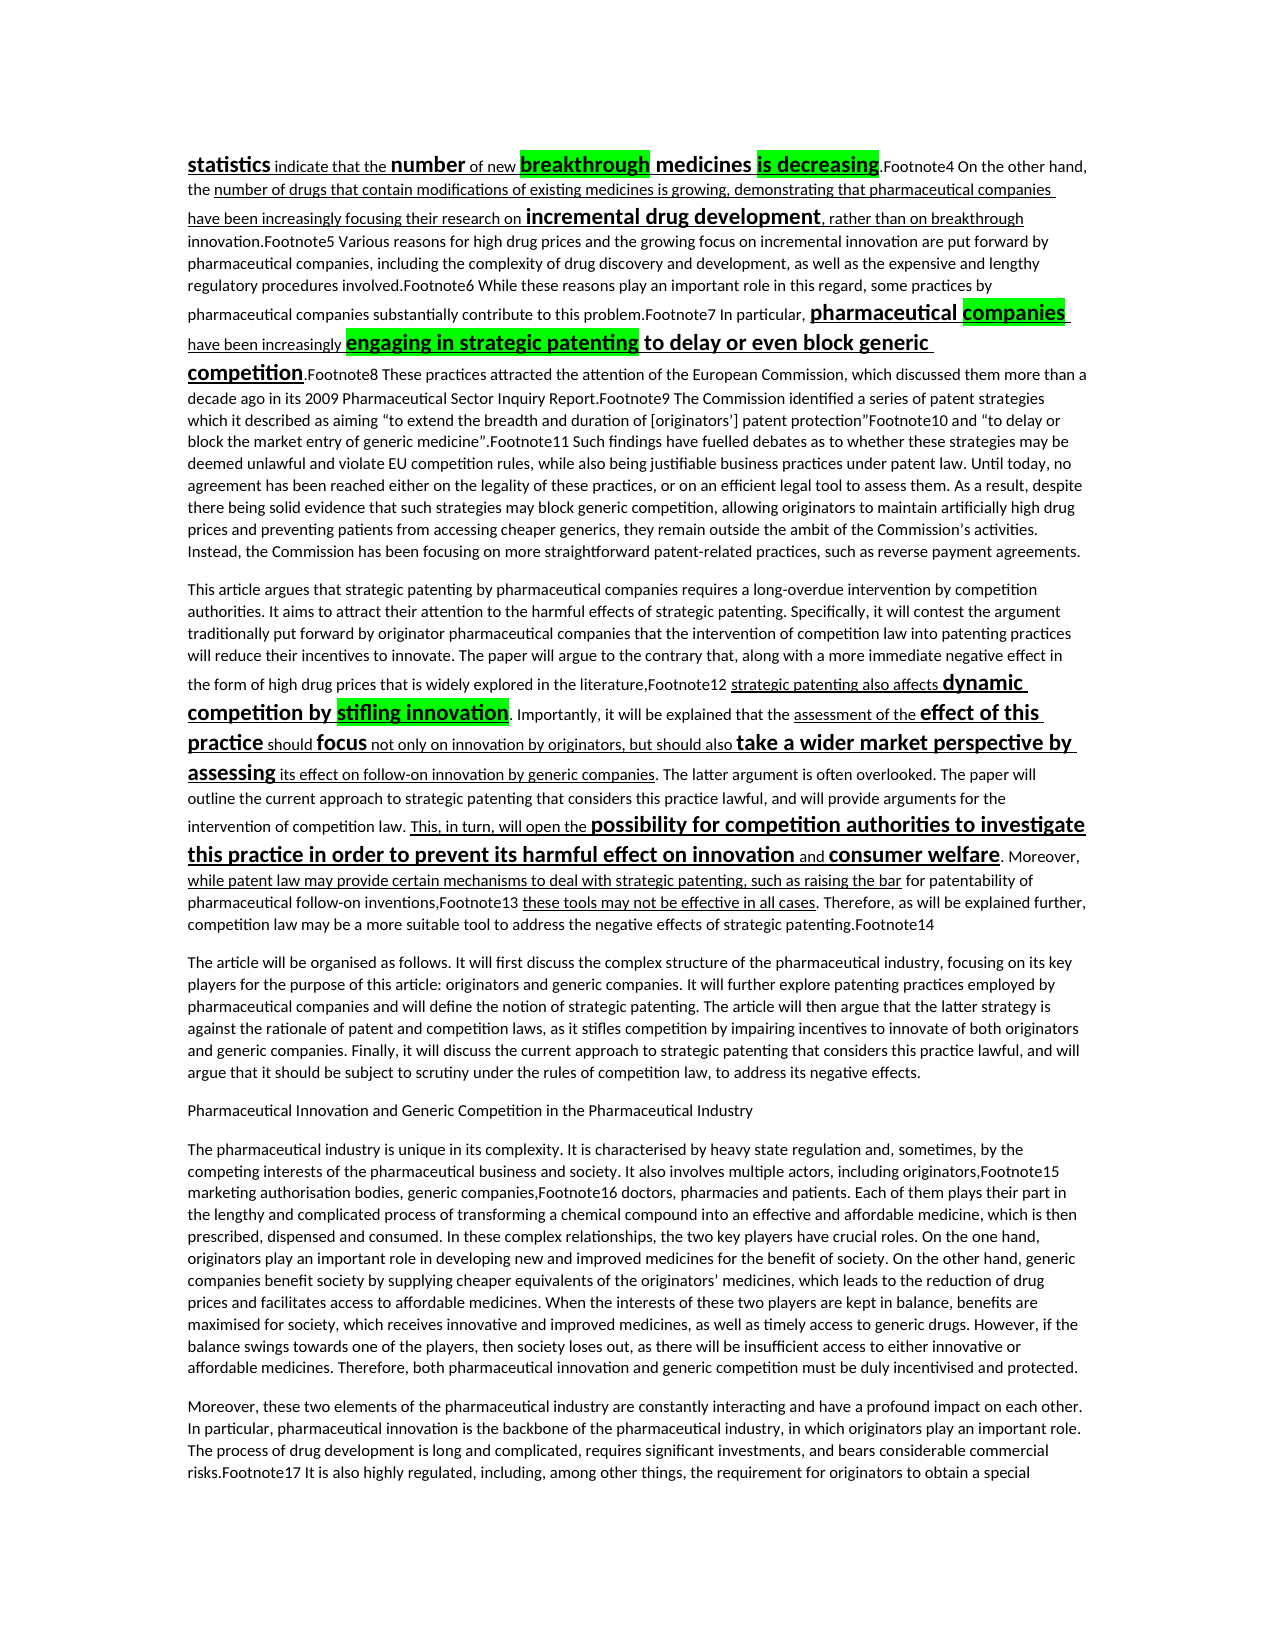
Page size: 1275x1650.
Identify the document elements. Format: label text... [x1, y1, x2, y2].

text This article argues that strategic patenting by pharmaceutical companies requires a long-overdue intervention by competition authorities. It aims to attract their attention to the harmful effects of strategic patenting. Specifically, it will contest the argument traditionally put forward by originator pharmaceutical companies that the intervention of competition law into patenting practices will reduce their incentives to innovate. The paper will argue to the contrary that, along with a more immediate negative effect in the form of high drug prices that is widely explored in the literature,Footnote12 strategic patenting also affects dynamic competition by stifling innovation. Importantly, it will be explained that the assessment of the effect of this practice should focus not only on innovation by originators, but should also take a wider market perspective by assessing its effect on follow-on innovation by generic companies. The latter argument is often overlooked. The paper will outline the current approach to strategic patenting that considers this practice lawful, and will provide arguments for the intervention of competition law. This, in turn, will open the possibility for competition authorities to investigate this practice in order to prevent its harmful effect on innovation and consumer welfare. Moreover, while patent law may provide certain mechanisms to deal with strategic patenting, such as raising the bar for patentability of pharmaceutical follow-on inventions,Footnote13 these tools may not be effective in all cases. Therefore, as will be explained further, competition law may be a more suitable tool to address the negative effects of strategic patenting.Footnote14 [187, 579, 1087, 934]
text Pharmaceutical Innovation and Generic Competition in the Pharmaceutical Industry [187, 1100, 1087, 1121]
text The article will be organised as follows. It will first discuss the complex structure of the pharmaceutical industry, focusing on its key players for the purpose of this article: originators and generic companies. It will further explore patenting practices employed by pharmaceutical companies and will define the notion of strategic patenting. The article will then argue that the latter strategy is against the rationale of patent and competition laws, as it stifles competition by impairing incentives to innovate of both originators and generic companies. Finally, it will discuss the current approach to strategic patenting that considers this practice lawful, and will argue that it should be subject to scrutiny under the rules of competition law, to address its negative effects. [187, 952, 1087, 1082]
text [187, 1396, 1087, 1482]
text The pharmaceutical industry is unique in its complexity. It is characterised by heavy state regulation and, sometimes, by the competing interests of the pharmaceutical business and society. It also involves multiple actors, including originators,Footnote15 marketing authorisation bodies, generic companies,Footnote16 doctors, pharmacies and patients. Each of them plays their part in the lengthy and complicated process of transforming a chemical compound into an effective and affordable medicine, which is then prescribed, dispensed and consumed. In these complex relationships, the two key players have crucial roles. On the one hand, originators play an important role in developing new and improved medicines for the benefit of society. On the other hand, generic companies benefit society by supplying cheaper equivalents of the originators’ medicines, which leads to the reduction of drug prices and facilitates access to affordable medicines. When the interests of these two players are kept in balance, benefits are maximised for society, which receives innovative and improved medicines, as well as timely access to generic drugs. However, if the balance swings towards one of the players, then society loses out, as there will be insufficient access to either innovative or affordable medicines. Therefore, both pharmaceutical innovation and generic competition must be duly incentivised and protected. [187, 1139, 1087, 1378]
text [187, 150, 1087, 561]
